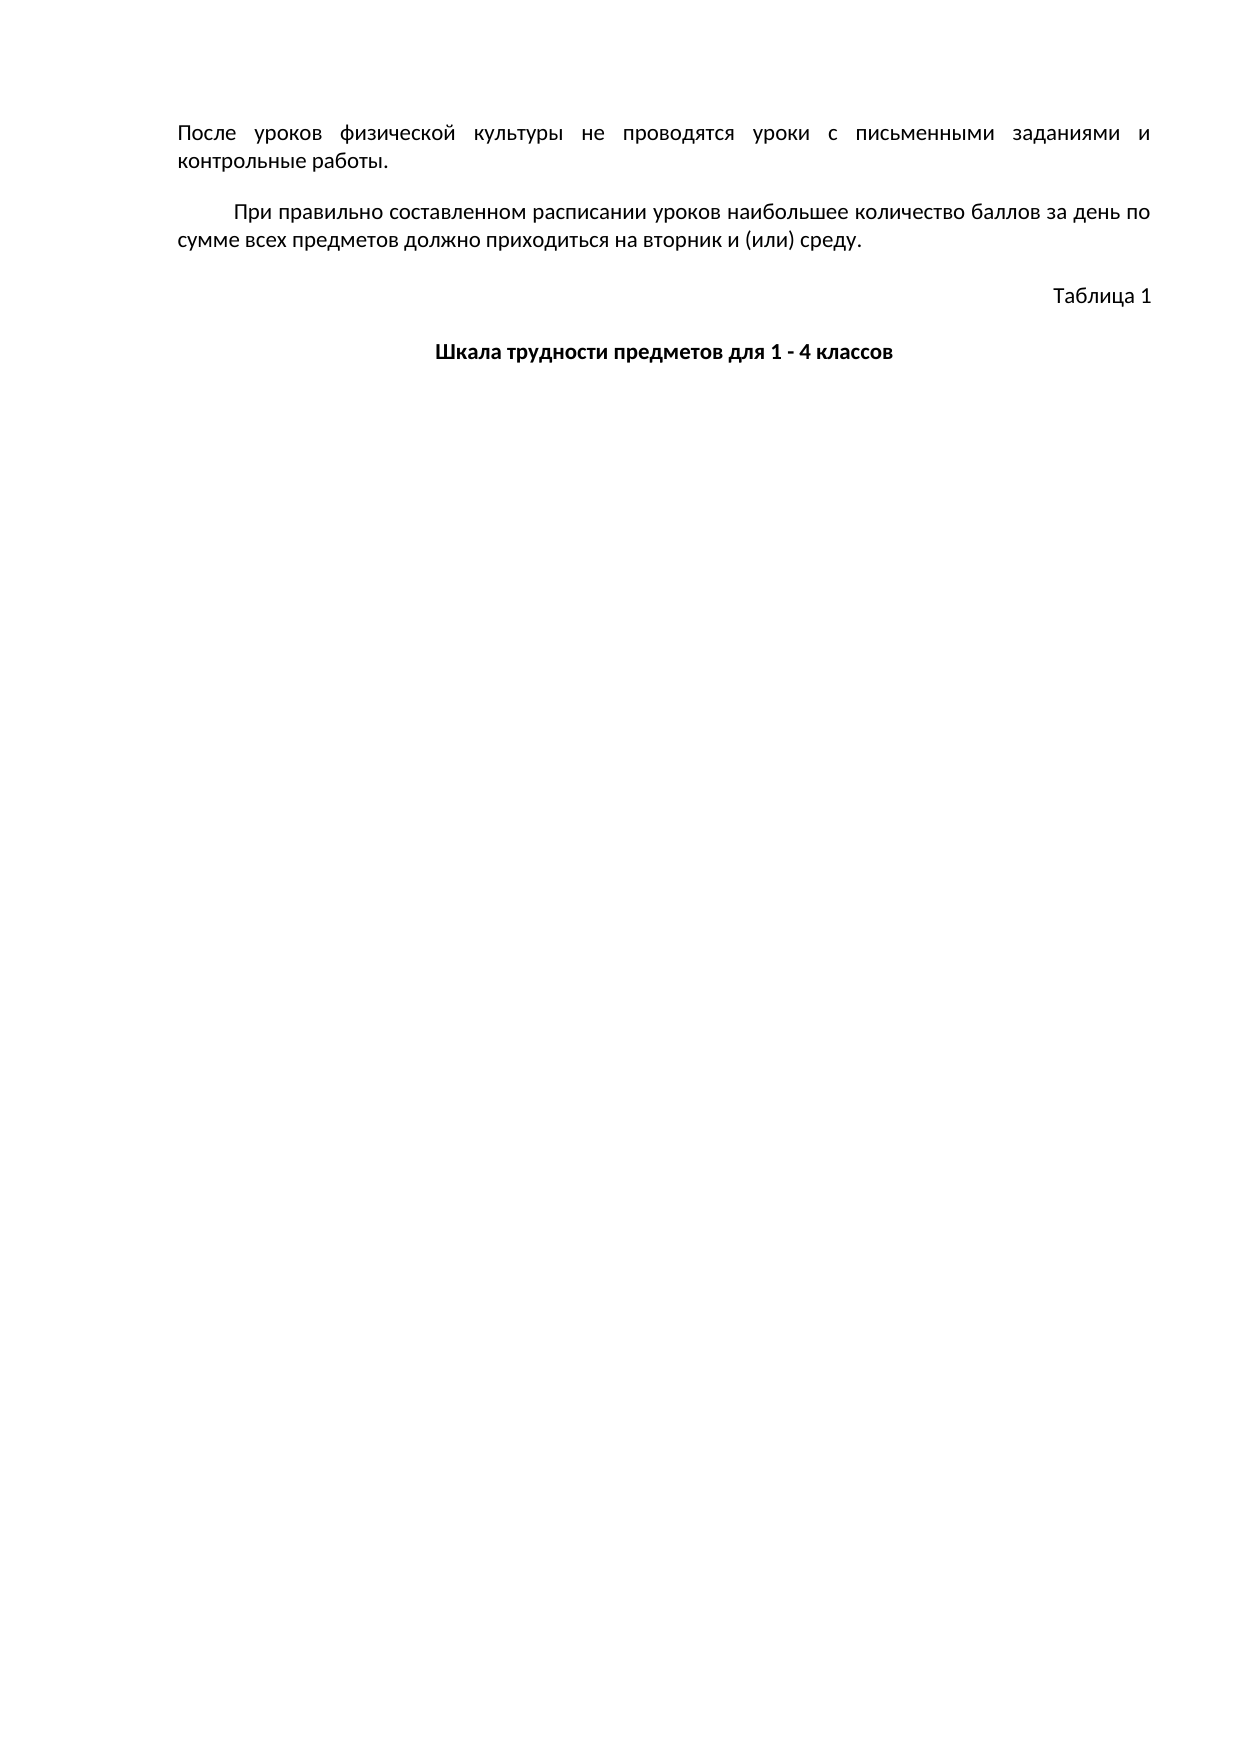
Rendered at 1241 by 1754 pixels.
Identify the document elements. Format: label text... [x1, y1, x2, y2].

text При правильно составленном расписании уроков наибольшее количество баллов за день по сумме всех предметов должно приходиться на вторник и (или) среду. [177, 197, 1152, 253]
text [177, 118, 1152, 174]
text Таблица 1 [177, 281, 1152, 309]
title Шкала трудности предметов для 1 - 4 классов [177, 337, 1152, 365]
